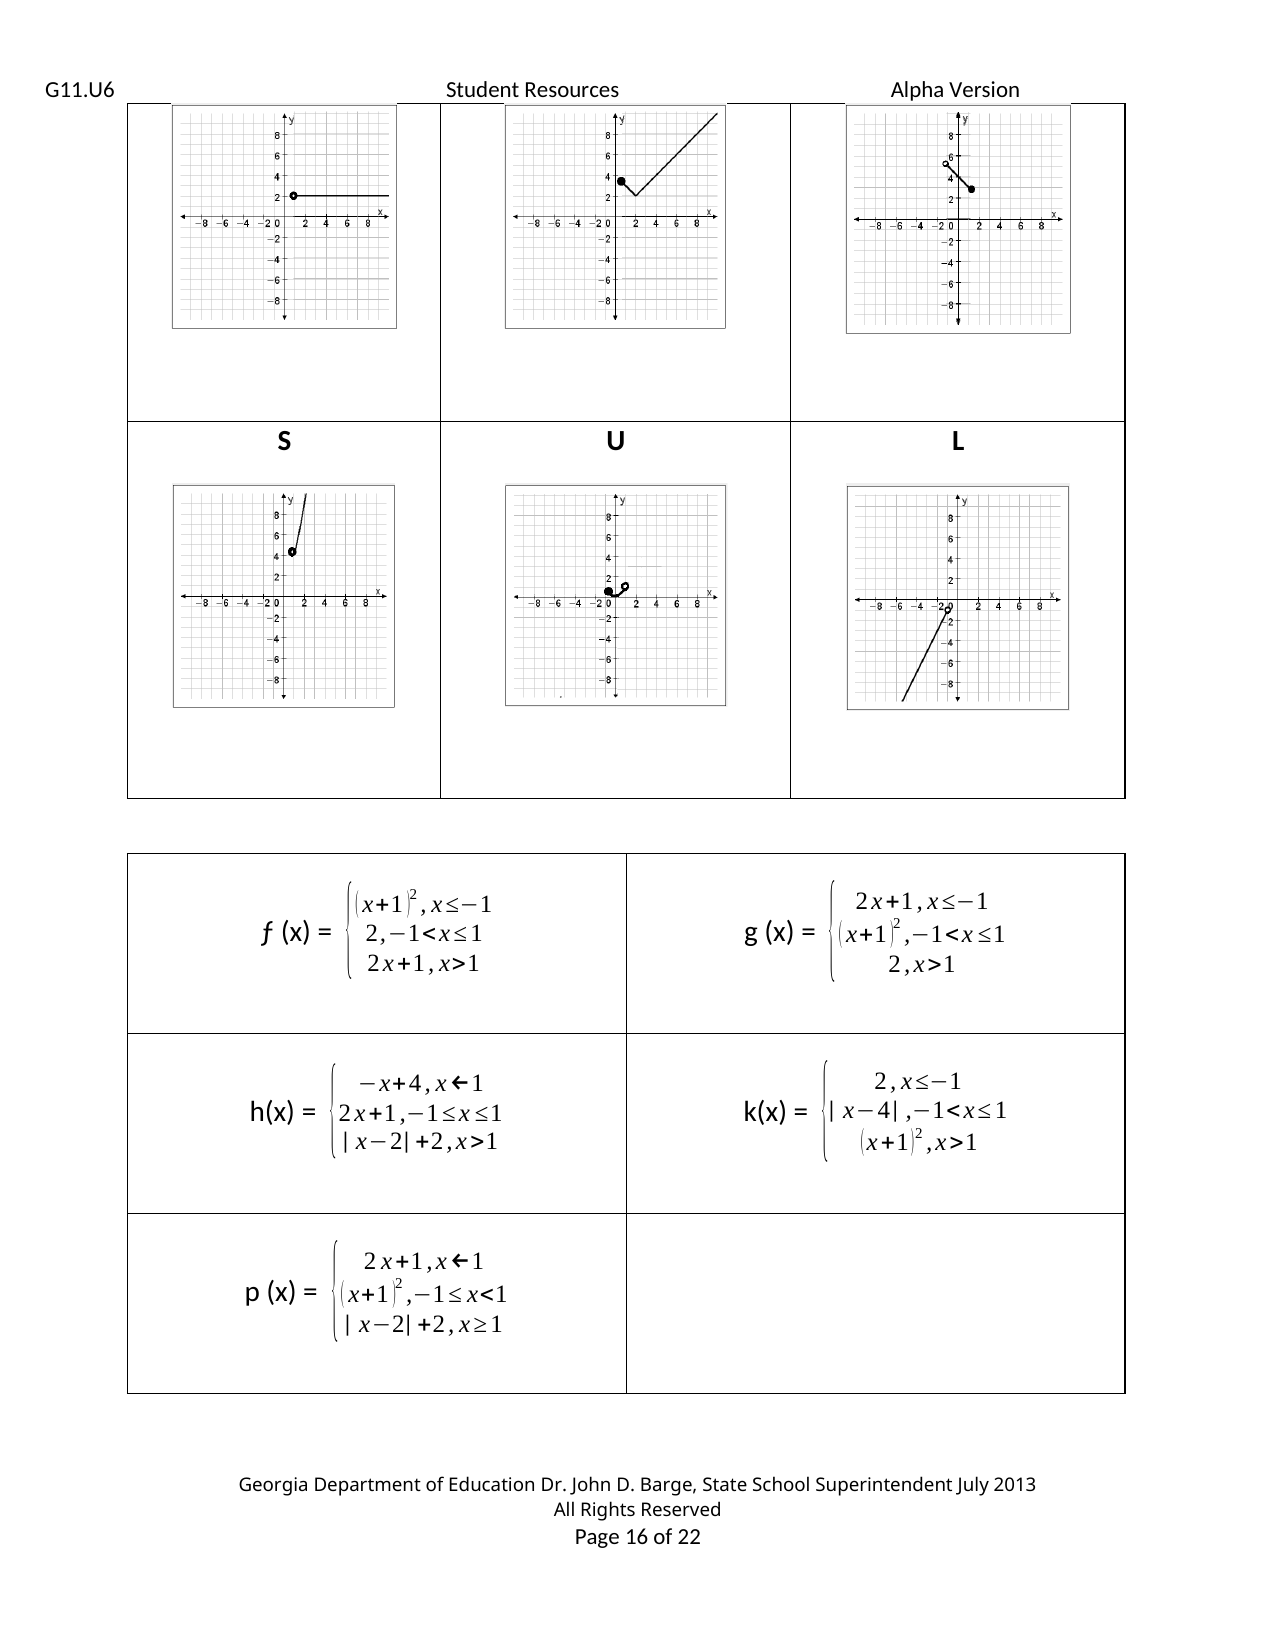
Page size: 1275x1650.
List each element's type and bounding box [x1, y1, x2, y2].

picture [846, 483, 1070, 712]
picture [504, 103, 727, 331]
picture [503, 483, 729, 709]
picture [845, 103, 1071, 335]
picture [172, 483, 396, 709]
picture [171, 103, 397, 331]
table_cell [34, 103, 1219, 1394]
